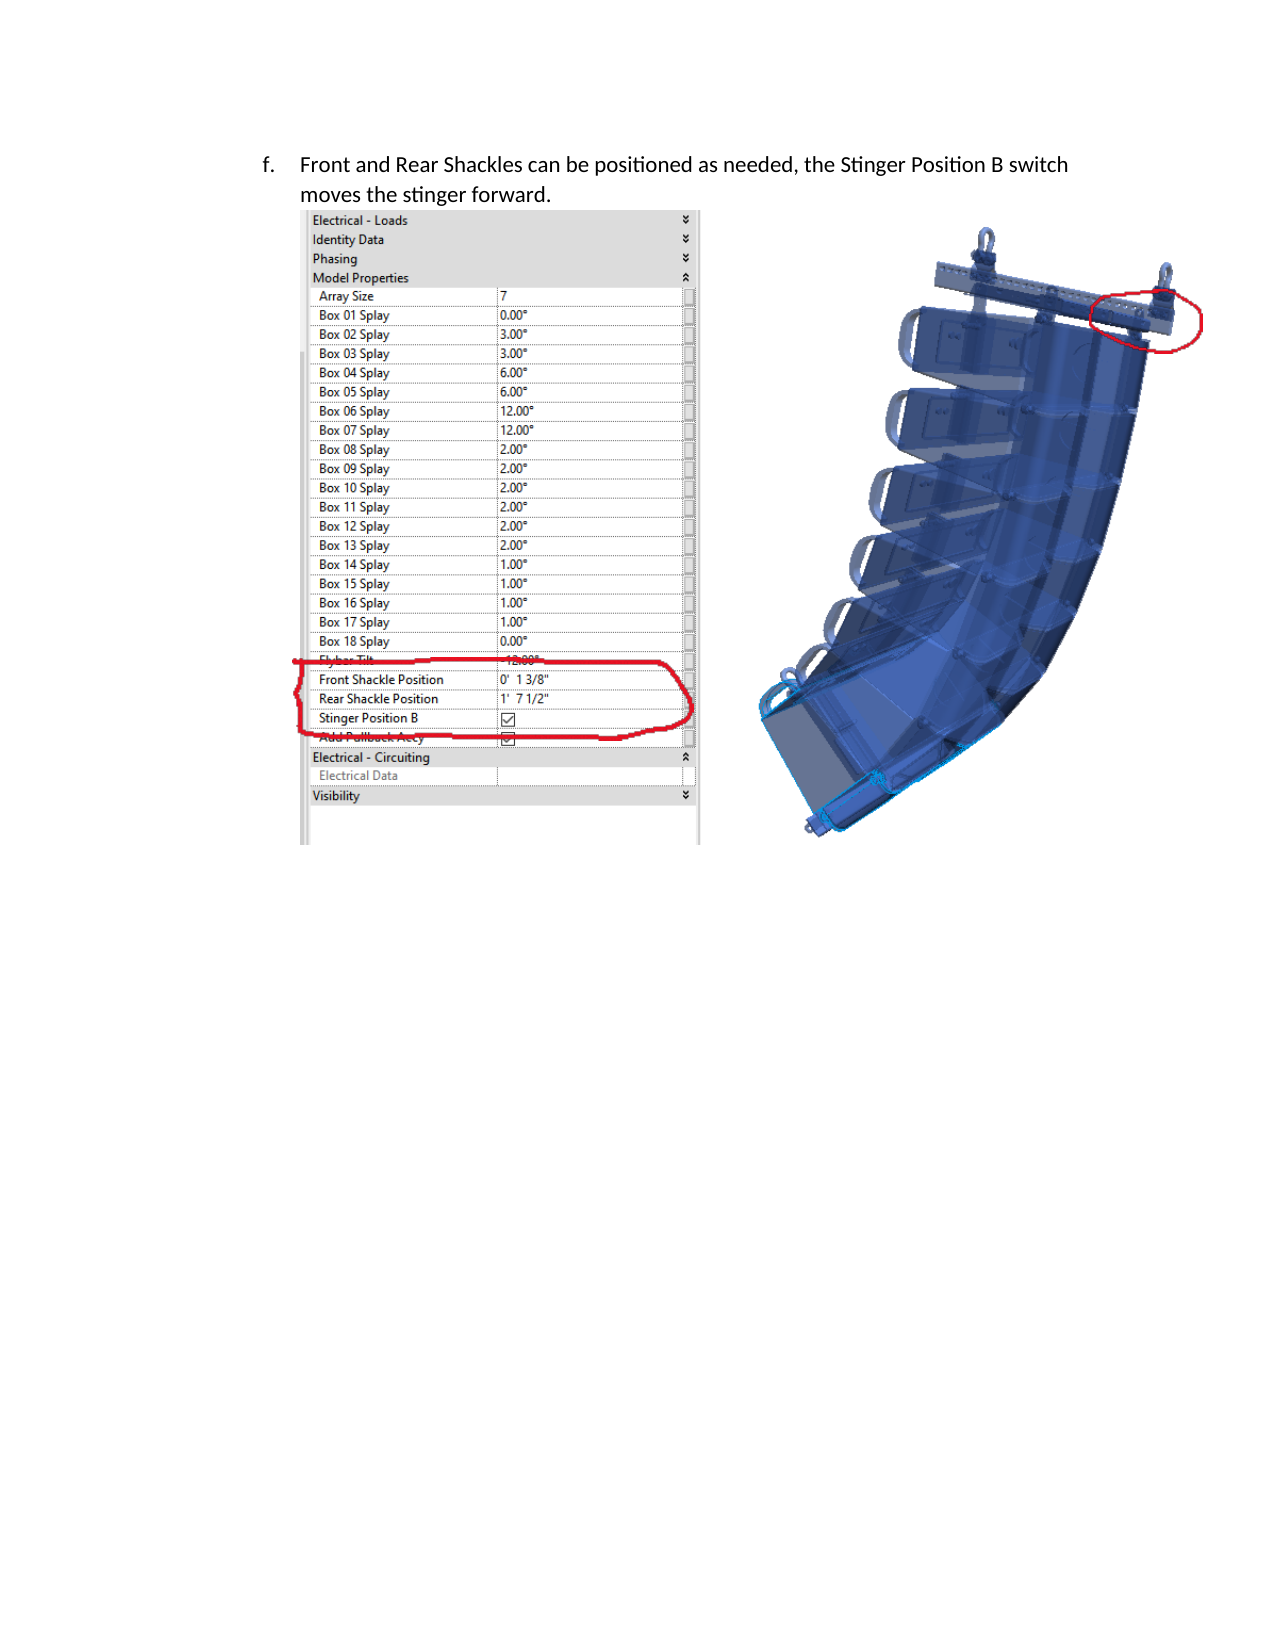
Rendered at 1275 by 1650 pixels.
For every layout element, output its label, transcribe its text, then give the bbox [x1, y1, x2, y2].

list Front and Rear Shackles can be positioned as needed, the Stinger Position B switch moves the stinger forward. [262, 150, 1125, 208]
picture [292, 210, 1207, 845]
